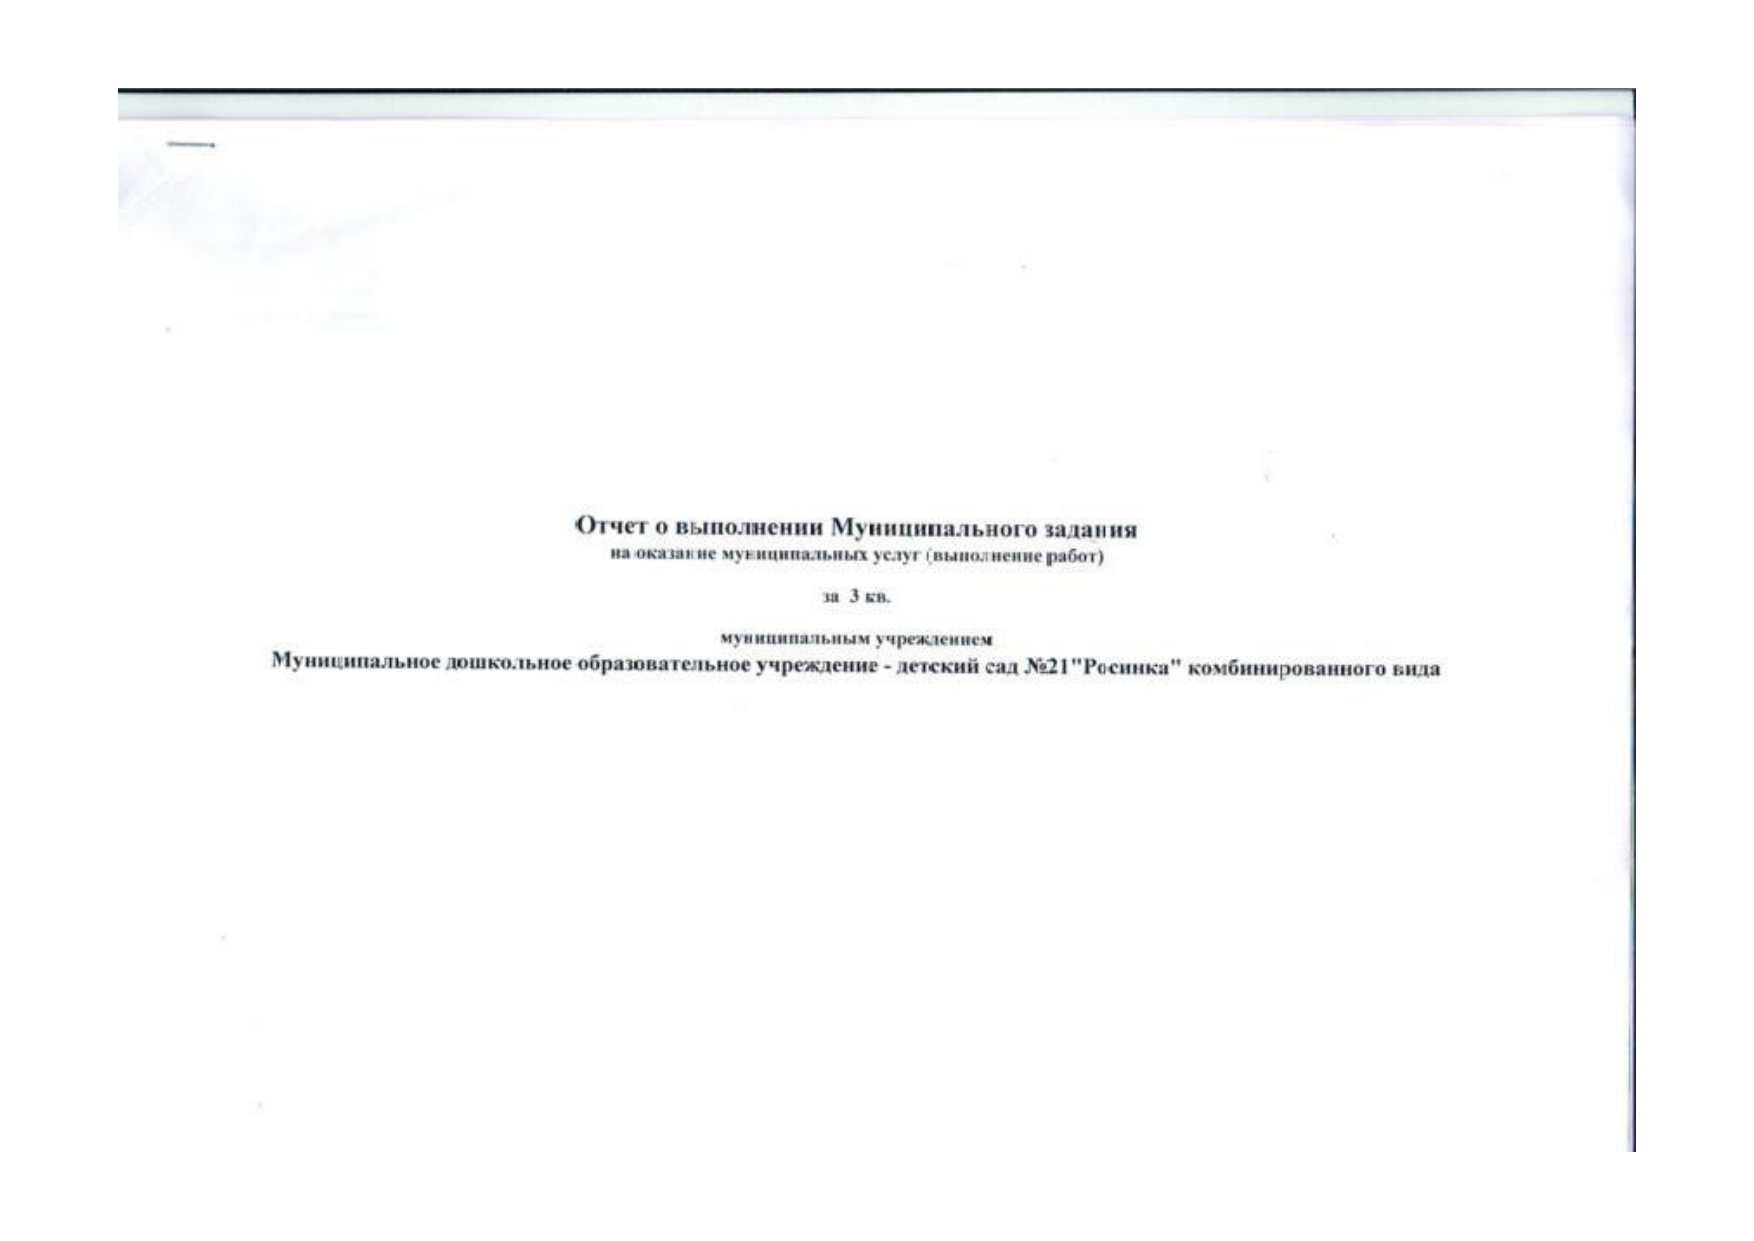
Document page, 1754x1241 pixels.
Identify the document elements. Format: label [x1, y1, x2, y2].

picture [118, 88, 1636, 1152]
